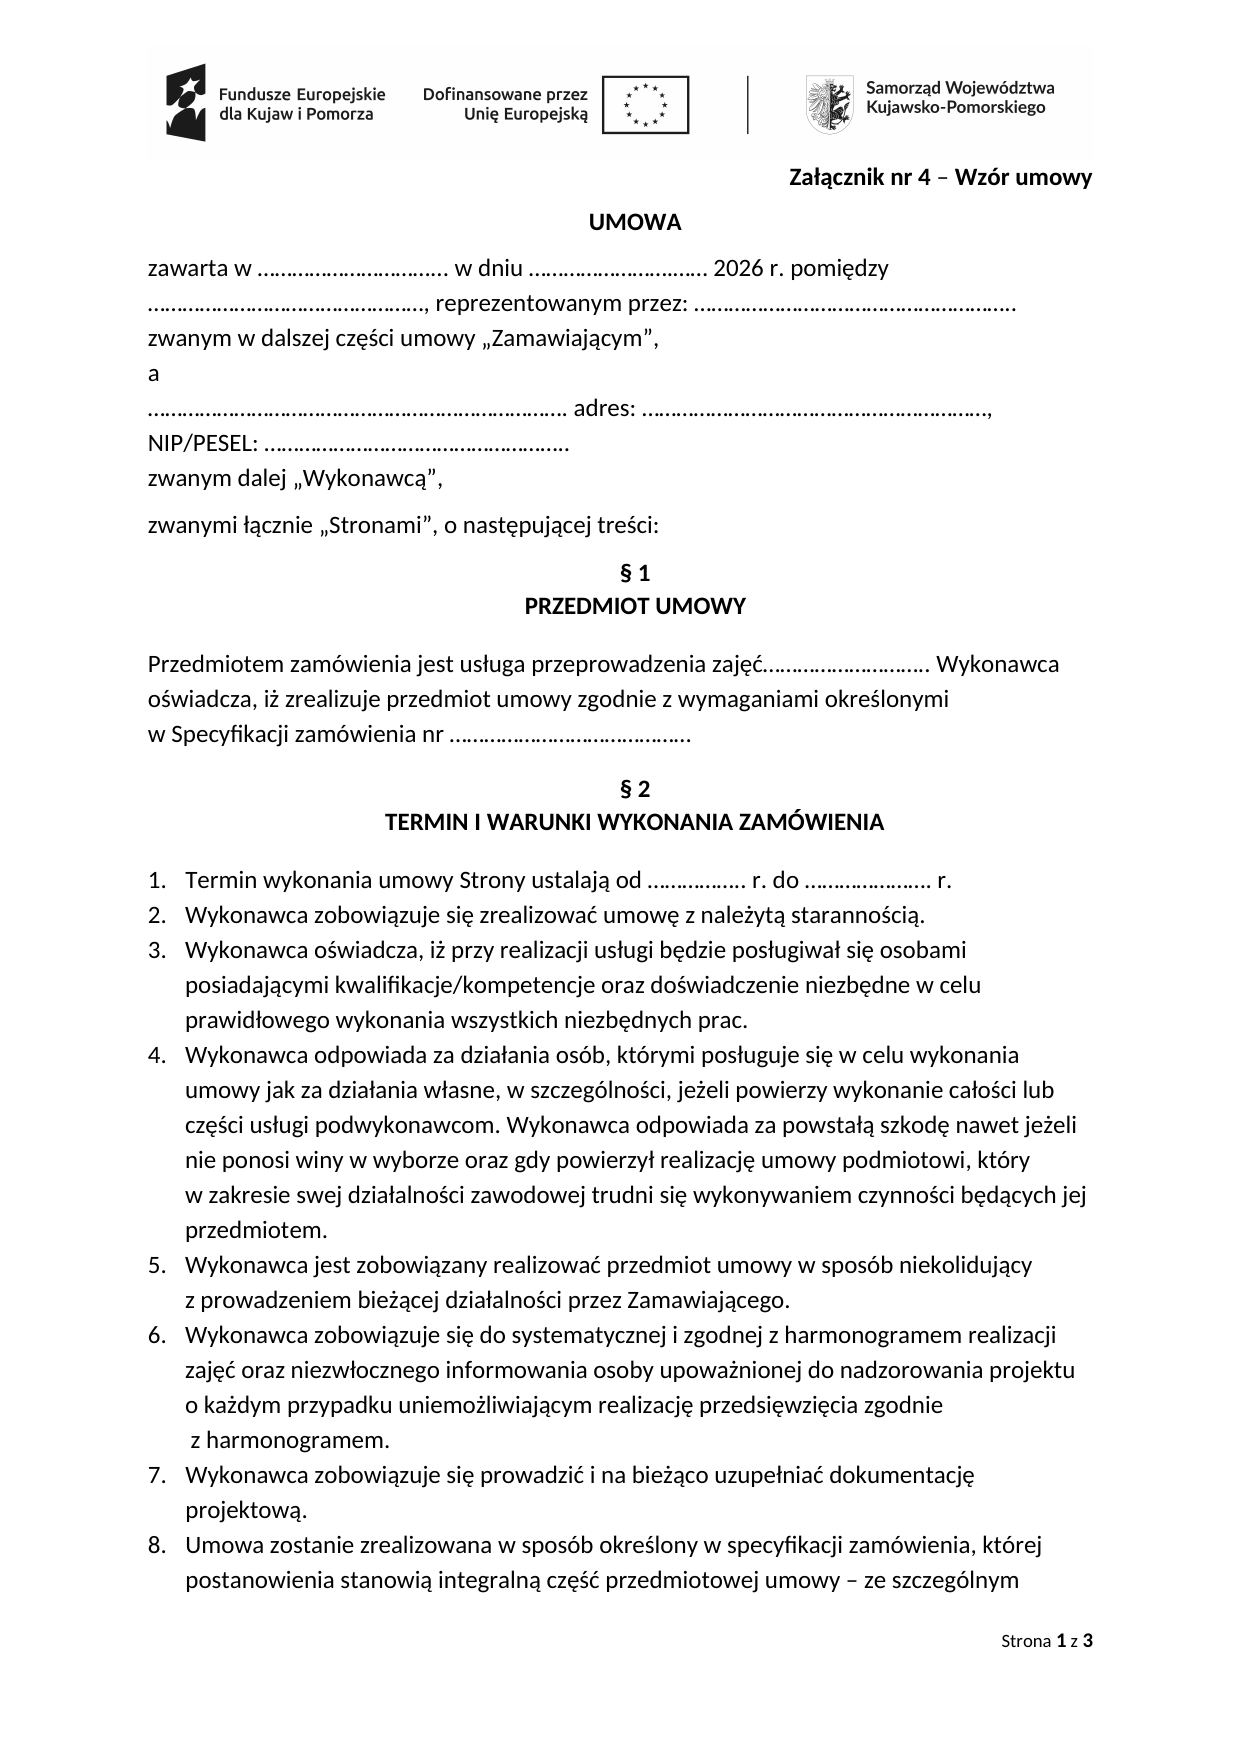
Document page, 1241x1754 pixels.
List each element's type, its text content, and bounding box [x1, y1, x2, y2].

list Wykonawca zobowiązuje się prowadzić i na bieżąco uzupełniać dokumentację projektową. [148, 1459, 1093, 1525]
text § 2 [178, 773, 1092, 804]
text zwanymi łącznie „Stronami”, o następującej treści: [148, 509, 1093, 540]
text a [148, 357, 1093, 387]
list Wykonawca zobowiązuje się do systematycznej i zgodnej z harmonogramem realizacji zajęć oraz niezwłocznego informowania osoby upoważnionej do nadzorowania projektu o każdym przypadku uniemożliwiającym realizację przedsięwzięcia zgodnie z harmonogramem. [148, 1319, 1093, 1455]
list Wykonawca zobowiązuje się zrealizować umowę z należytą starannością. [185, 899, 1093, 930]
text zwanym w dalszej części umowy „Zamawiającym”, [148, 322, 1093, 352]
text TERMIN I WARUNKI WYKONANIA ZAMÓWIENIA [178, 806, 1092, 837]
list Termin wykonania umowy Strony ustalają od …………….. r. do …………………. r. [185, 864, 1093, 895]
text PRZEDMIOT UMOWY [178, 590, 1093, 620]
text UMOWA [178, 206, 1093, 237]
list Umowa zostanie zrealizowana w sposób określony w specyfikacji zamówienia, której postanowienia stanowią integralną część przedmiotowej umowy – ze szczególnym [148, 1529, 1093, 1595]
text § 1 [178, 557, 1092, 587]
text zwanym dalej „Wykonawcą”, [148, 462, 1093, 492]
text ………………………………………………………………. adres: ……………………………………………………, NIP/PESEL: …………………………………………….. [148, 392, 1093, 457]
list Wykonawca odpowiada za działania osób, którymi posługuje się w celu wykonania umowy jak za działania własne, w szczególności, jeżeli powierzy wykonanie całości lub części usługi podwykonawcom. Wykonawca odpowiada za powstałą szkodę nawet jeżeli nie ponosi winy w wyborze oraz gdy powierzył realizację umowy podmiotowi, który w zakresie swej działalności zawodowej trudni się wykonywaniem czynności będących jej przedmiotem. [148, 1039, 1093, 1245]
list Wykonawca jest zobowiązany realizować przedmiot umowy w sposób niekolidujący z prowadzeniem bieżącej działalności przez Zamawiającego. [148, 1249, 1093, 1315]
list Wykonawca oświadcza, iż przy realizacji usługi będzie posługiwał się osobami posiadającymi kwalifikacje/kompetencje oraz doświadczenie niezbędne w celu prawidłowego wykonania wszystkich niezbędnych prac. [148, 934, 1093, 1035]
picture [147, 44, 1093, 161]
text Przedmiotem zamówienia jest usługa przeprowadzenia zajęć……………………….. Wykonawca oświadcza, iż zrealizuje przedmiot umowy zgodnie z wymaganiami określonymi w Specyfikacji zamówienia nr …………………………………… [148, 648, 1093, 748]
text Załącznik nr 4 – Wzór umowy [148, 161, 1093, 192]
text zawarta w …………………………... w dniu …………………….…… 2026 r. pomiędzy …………………………………………, reprezentowanym przez: ……………………………………………….. [148, 252, 1093, 317]
